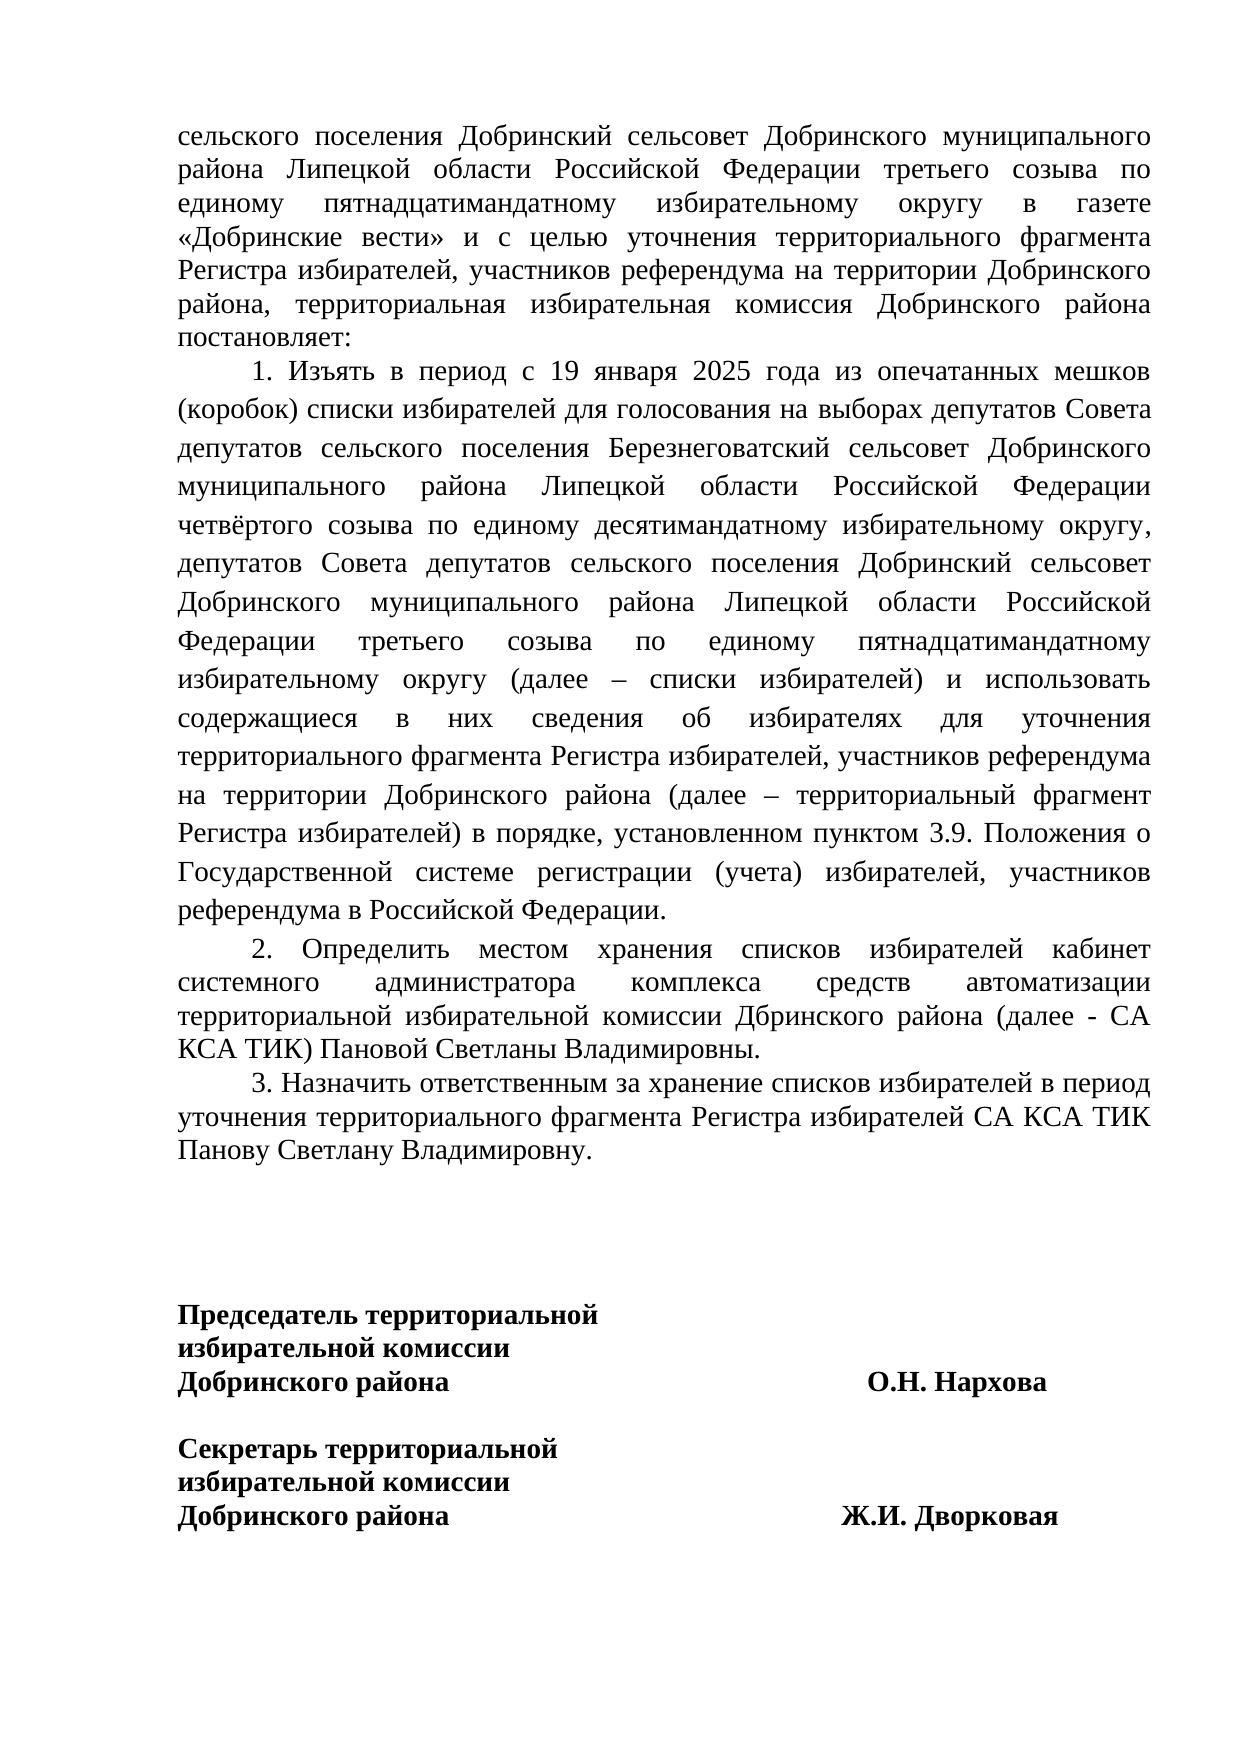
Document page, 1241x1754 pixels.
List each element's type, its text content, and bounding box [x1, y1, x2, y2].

text Председатель территориальной [177, 1297, 1152, 1330]
text 2. Определить местом хранения списков избирателей кабинет системного администратора комплекса средств автоматизации территориальной избирательной комиссии Дбринского района (далее - СА КСА ТИК) Пановой Светланы Владимировны. [177, 931, 1152, 1065]
text избирательной комиссии [177, 1330, 1152, 1364]
text 3. Назначить ответственным за хранение списков избирателей в период уточнения территориального фрагмента Регистра избирателей СА КСА ТИК Панову Светлану Владимировну. [177, 1065, 1152, 1166]
text избирательной комиссии [177, 1464, 1152, 1498]
text Секретарь территориальной [177, 1431, 1152, 1464]
text Добринского района Ж.И. Дворковая [177, 1498, 1152, 1532]
text Добринского района О.Н. Нархова [177, 1364, 1152, 1397]
text 1. Изъять в период с 19 января 2025 года из опечатанных мешков (коробок) списки избирателей для голосования на выборах депутатов Совета депутатов сельского поселения Березнеговатский сельсовет Добринского муниципального района Липецкой области Российской Федерации четвёртого созыва по единому десятимандатному избирательному округу, депутатов Совета депутатов сельского поселения Добринский сельсовет Добринского муниципального района Липецкой области Российской Федерации третьего созыва по единому пятнадцатимандатному избирательному округу (далее – списки избирателей) и использовать содержащиеся в них сведения об избирателях для уточнения территориального фрагмента Регистра избирателей, участников референдума на территории Добринского района (далее – территориальный фрагмент Регистра избирателей) в порядке, установленном пунктом 3.9. Положения о Государственной системе регистрации (учета) избирателей, участников референдума в Российской Федерации. [177, 353, 1152, 926]
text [177, 118, 1152, 353]
